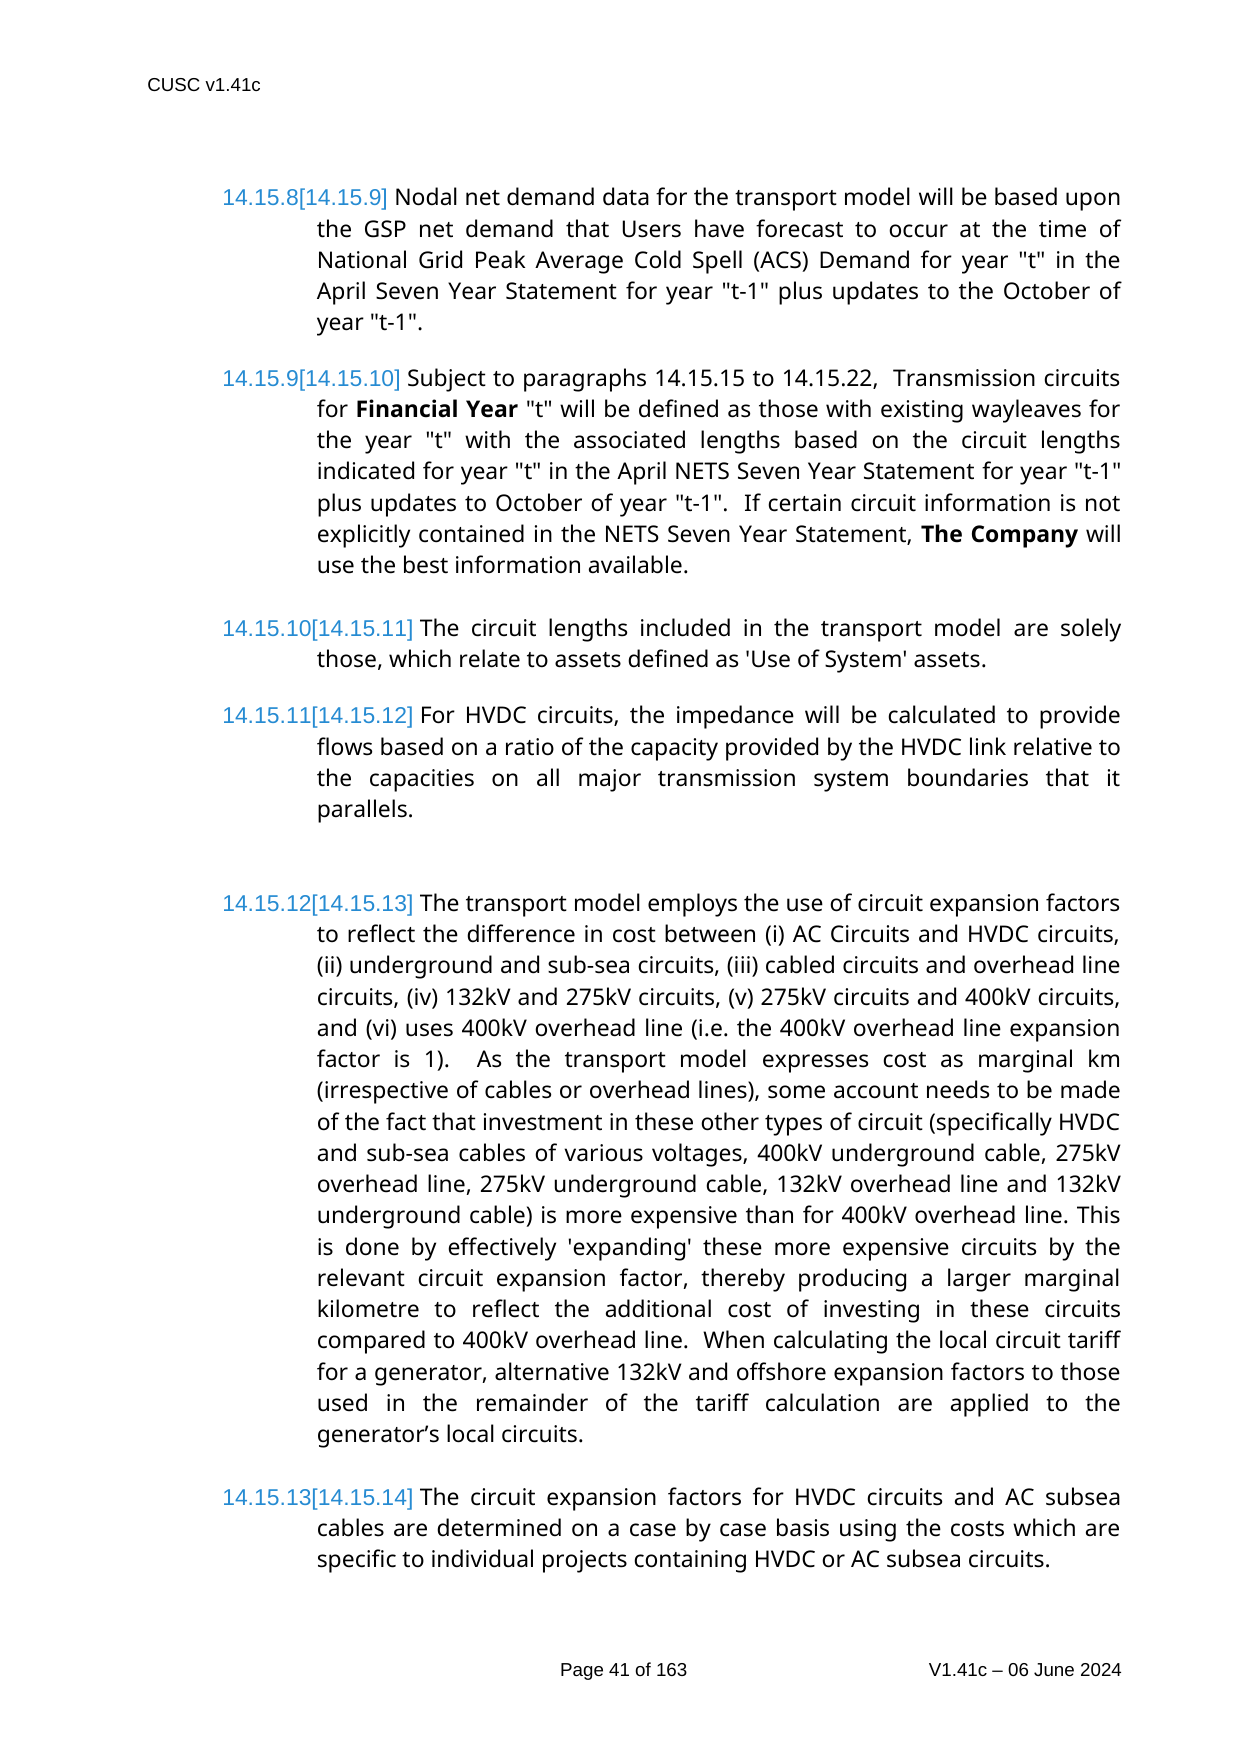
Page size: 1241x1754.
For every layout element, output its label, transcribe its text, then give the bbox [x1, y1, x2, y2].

list For HVDC circuits, the impedance will be calculated to provide flows based on a ratio of the capacity provided by the HVDC link relative to the capacities on all major transmission system boundaries that it parallels. [222, 699, 1121, 824]
list Nodal net demand data for the transport model will be based upon the GSP net demand that Users have forecast to occur at the time of National Grid Peak Average Cold Spell (ACS) Demand for year "t" in the April Seven Year Statement for year "t-1" plus updates to the October of year "t-1". [222, 181, 1121, 337]
list The circuit expansion factors for HVDC circuits and AC subsea cables are determined on a case by case basis using the costs which are specific to individual projects containing HVDC or AC subsea circuits. [222, 1481, 1121, 1574]
list The transport model employs the use of circuit expansion factors to reflect the difference in cost between (i) AC Circuits and HVDC circuits, (ii) underground and sub-sea circuits, (iii) cabled circuits and overhead line circuits, (iv) 132kV and 275kV circuits, (v) 275kV circuits and 400kV circuits, and (vi) uses 400kV overhead line (i.e. the 400kV overhead line expansion factor is 1). As the transport model expresses cost as marginal km (irrespective of cables or overhead lines), some account needs to be made of the fact that investment in these other types of circuit (specifically HVDC and sub-sea cables of various voltages, 400kV underground cable, 275kV overhead line, 275kV underground cable, 132kV overhead line and 132kV underground cable) is more expensive than for 400kV overhead line. This is done by effectively 'expanding' these more expensive circuits by the relevant circuit expansion factor, thereby producing a larger marginal kilometre to reflect the additional cost of investing in these circuits compared to 400kV overhead line. When calculating the local circuit tariff for a generator, alternative 132kV and offshore expansion factors to those used in the remainder of the tariff calculation are applied to the generator’s local circuits. [222, 887, 1121, 1449]
list Subject to paragraphs 14.15.15 to 14.15.22, Transmission circuits for Financial Year "t" will be defined as those with existing wayleaves for the year "t" with the associated lengths based on the circuit lengths indicated for year "t" in the April NETS Seven Year Statement for year "t-1" plus updates to October of year "t-1". If certain circuit information is not explicitly contained in the NETS Seven Year Statement, The Company will use the best information available. [222, 361, 1121, 580]
list The circuit lengths included in the transport model are solely those, which relate to assets defined as 'Use of System' assets. [222, 611, 1121, 674]
